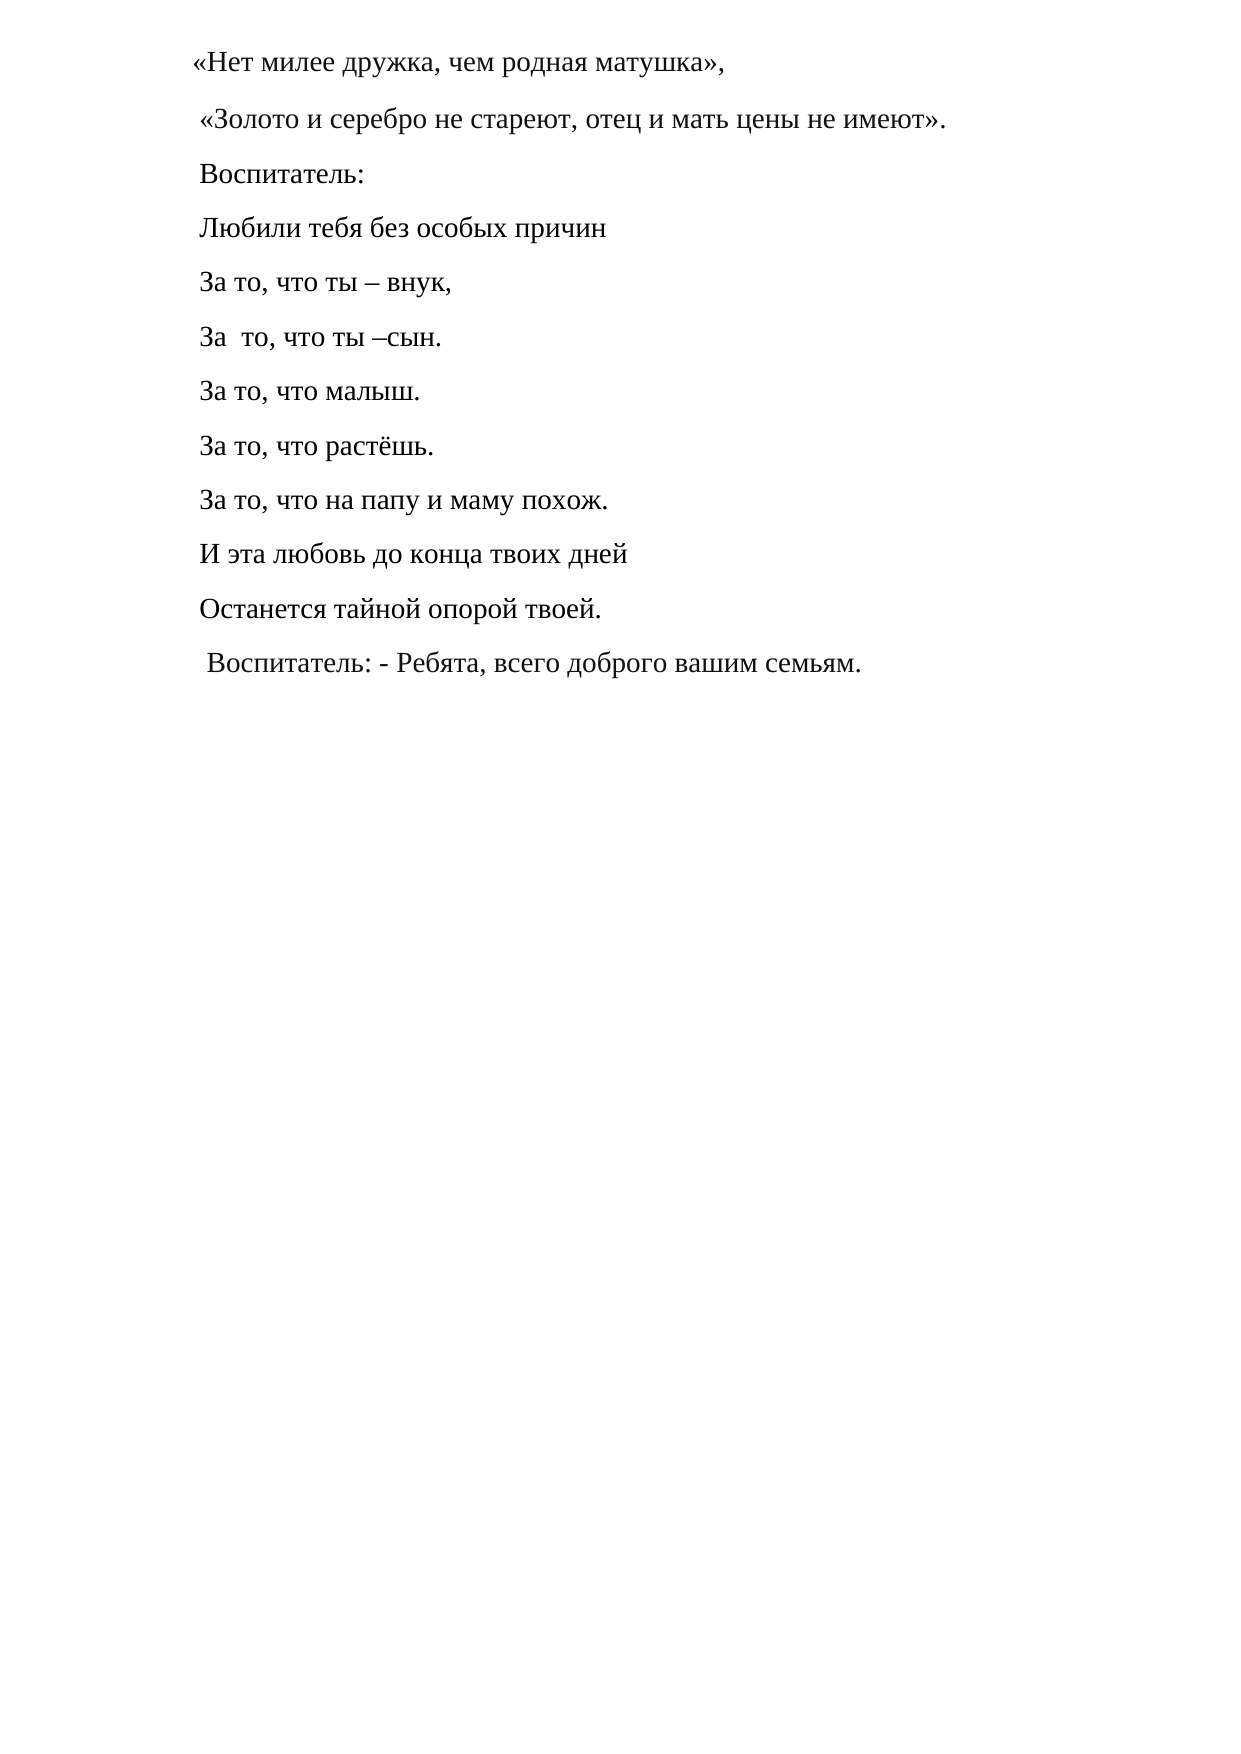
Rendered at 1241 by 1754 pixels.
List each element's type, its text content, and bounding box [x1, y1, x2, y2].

text «Нет милее дружка, чем родная матушка», [177, 44, 1152, 78]
text За то, что малыш. [177, 373, 1152, 407]
text За то, что на папу и маму похож. [177, 482, 1152, 516]
text «Золото и серебро не стареют, отец и мать цены не имеют». [162, 101, 1152, 135]
text Воспитатель: - Ребята, всего доброго вашим семьям. [177, 645, 1152, 679]
text Воспитатель: [177, 156, 1152, 189]
text За то, что ты – внук, [177, 264, 1152, 298]
text За то, что ты –сын. [177, 319, 1152, 352]
text И эта любовь до конца твоих дней [177, 536, 1152, 570]
text Любили тебя без особых причин [177, 210, 1152, 244]
text За то, что растёшь. [177, 428, 1152, 461]
text Останется тайной опорой твоей. [177, 591, 1152, 624]
